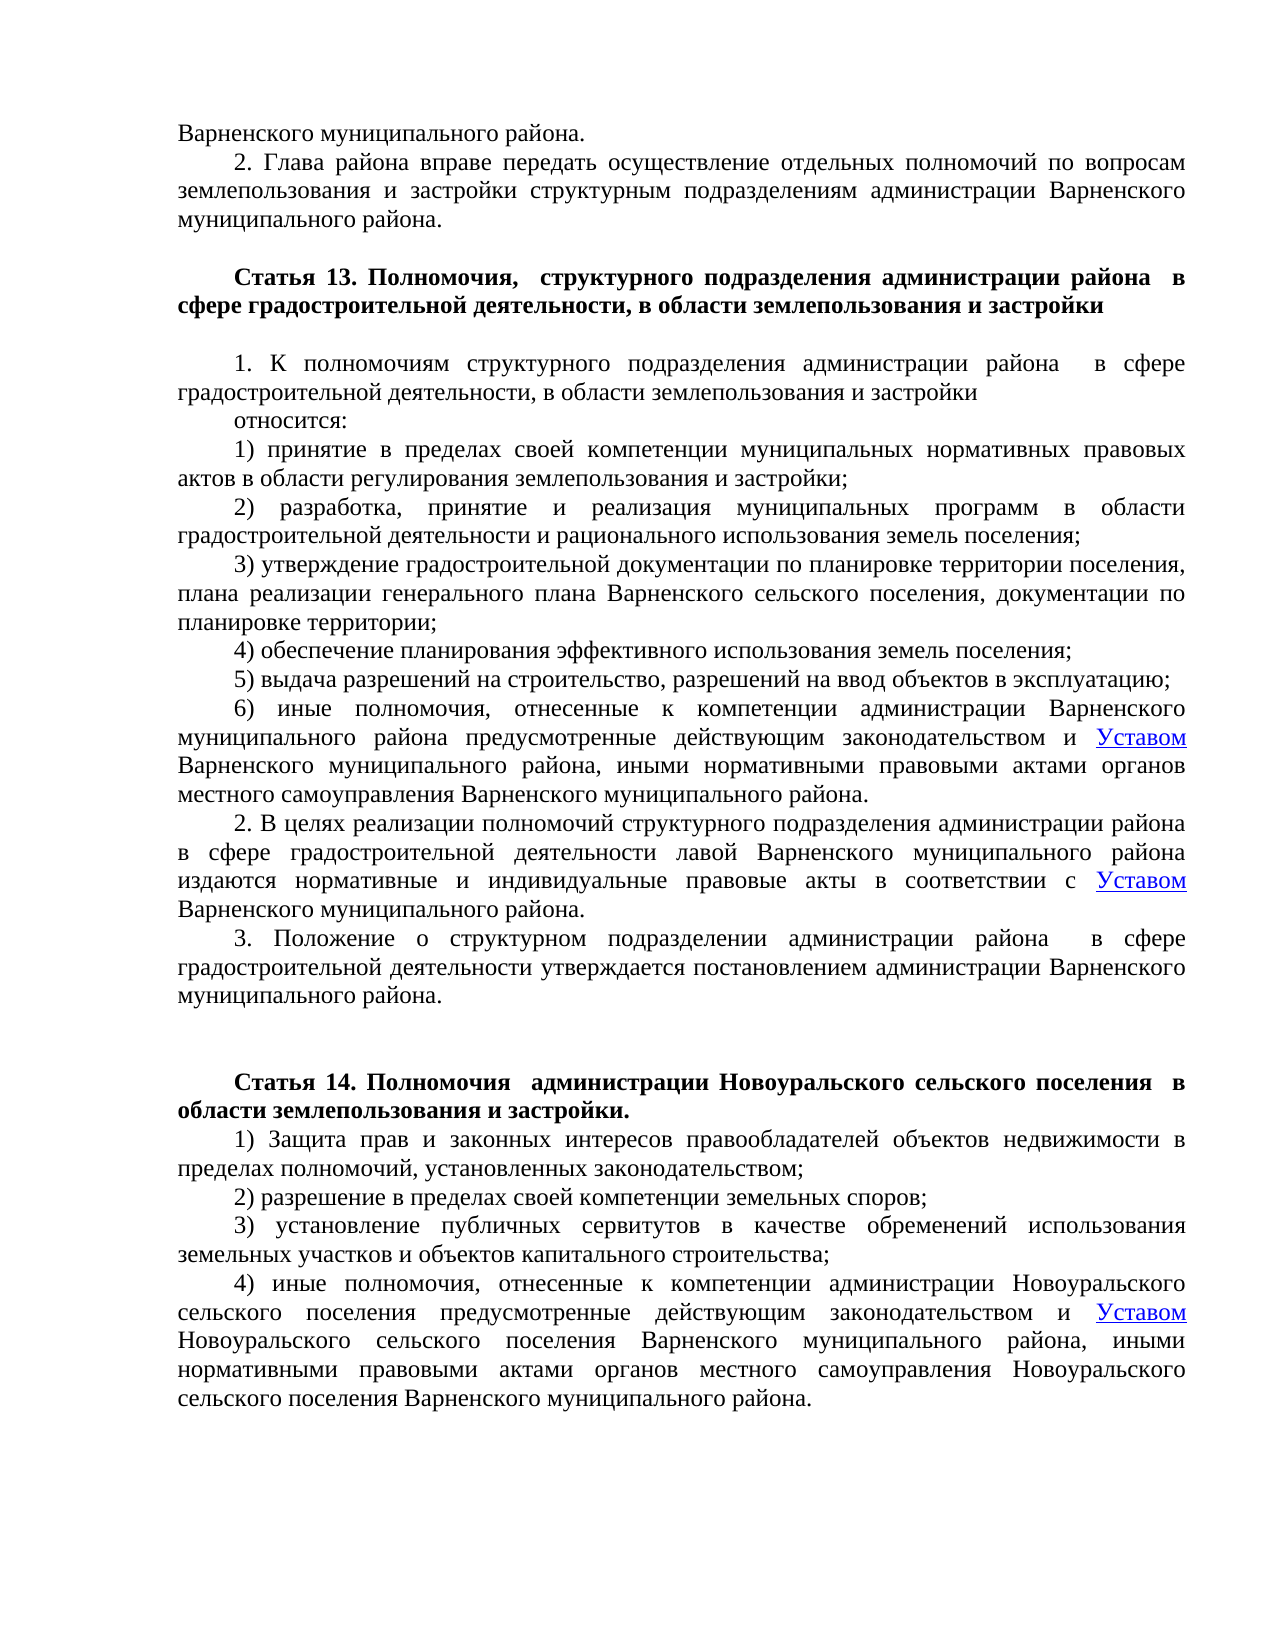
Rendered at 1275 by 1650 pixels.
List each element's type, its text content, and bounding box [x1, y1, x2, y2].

text 3. Положение о структурном подразделении администрации района в сфере градостроительной деятельности утверждается постановлением администрации Варненского муниципального района. [177, 923, 1186, 1009]
text 2) разрешение в пределах своей компетенции земельных споров; [177, 1182, 1186, 1211]
text 3) установление публичных сервитутов в качестве обременений использования земельных участков и объектов капитального строительства; [177, 1211, 1186, 1268]
text относится: [177, 406, 1186, 434]
text 1) принятие в пределах своей компетенции муниципальных нормативных правовых актов в области регулирования землепользования и застройки; [177, 434, 1186, 492]
text 2. Глава района вправе передать осуществление отдельных полномочий по вопросам землепользования и застройки структурным подразделениям администрации Варненского муниципального района. [177, 147, 1186, 233]
text Статья 13. Полномочия, структурного подразделения администрации района в сфере градостроительной деятельности, в области землепользования и застройки [177, 262, 1186, 319]
text 5) выдача разрешений на строительство, разрешений на ввод объектов в эксплуатацию; [177, 664, 1186, 693]
text 4) иные полномочия, отнесенные к компетенции администрации Новоуральского сельского поселения предусмотренные действующим законодательством и Уставом Новоуральского сельского поселения Варненского муниципального района, иными нормативными правовыми актами органов местного самоуправления Новоуральского сельского поселения Варненского муниципального района. [177, 1268, 1186, 1412]
text 1) Защита прав и законных интересов правообладателей объектов недвижимости в пределах полномочий, установленных законодательством; [177, 1124, 1186, 1182]
text 4) обеспечение планирования эффективного использования земель поселения; [177, 636, 1186, 664]
text 1. К полномочиям структурного подразделения администрации района в сфере градостроительной деятельности, в области землепользования и застройки [177, 348, 1186, 406]
text 2. В целях реализации полномочий структурного подразделения администрации района в сфере градостроительной деятельности лавой Варненского муниципального района издаются нормативные и индивидуальные правовые акты в соответствии с Уставом Варненского муниципального района. [177, 808, 1186, 923]
text 2) разработка, принятие и реализация муниципальных программ в области градостроительной деятельности и рационального использования земель поселения; [177, 492, 1186, 549]
text Статья 14. Полномочия администрации Новоуральского сельского поселения в области землепользования и застройки. [177, 1067, 1186, 1124]
text 6) иные полномочия, отнесенные к компетенции администрации Варненского муниципального района предусмотренные действующим законодательством и Уставом Варненского муниципального района, иными нормативными правовыми актами органов местного самоуправления Варненского муниципального района. [177, 693, 1186, 808]
text 3) утверждение градостроительной документации по планировке территории поселения, плана реализации генерального плана Варненского сельского поселения, документации по планировке территории; [177, 549, 1186, 636]
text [177, 118, 1186, 147]
